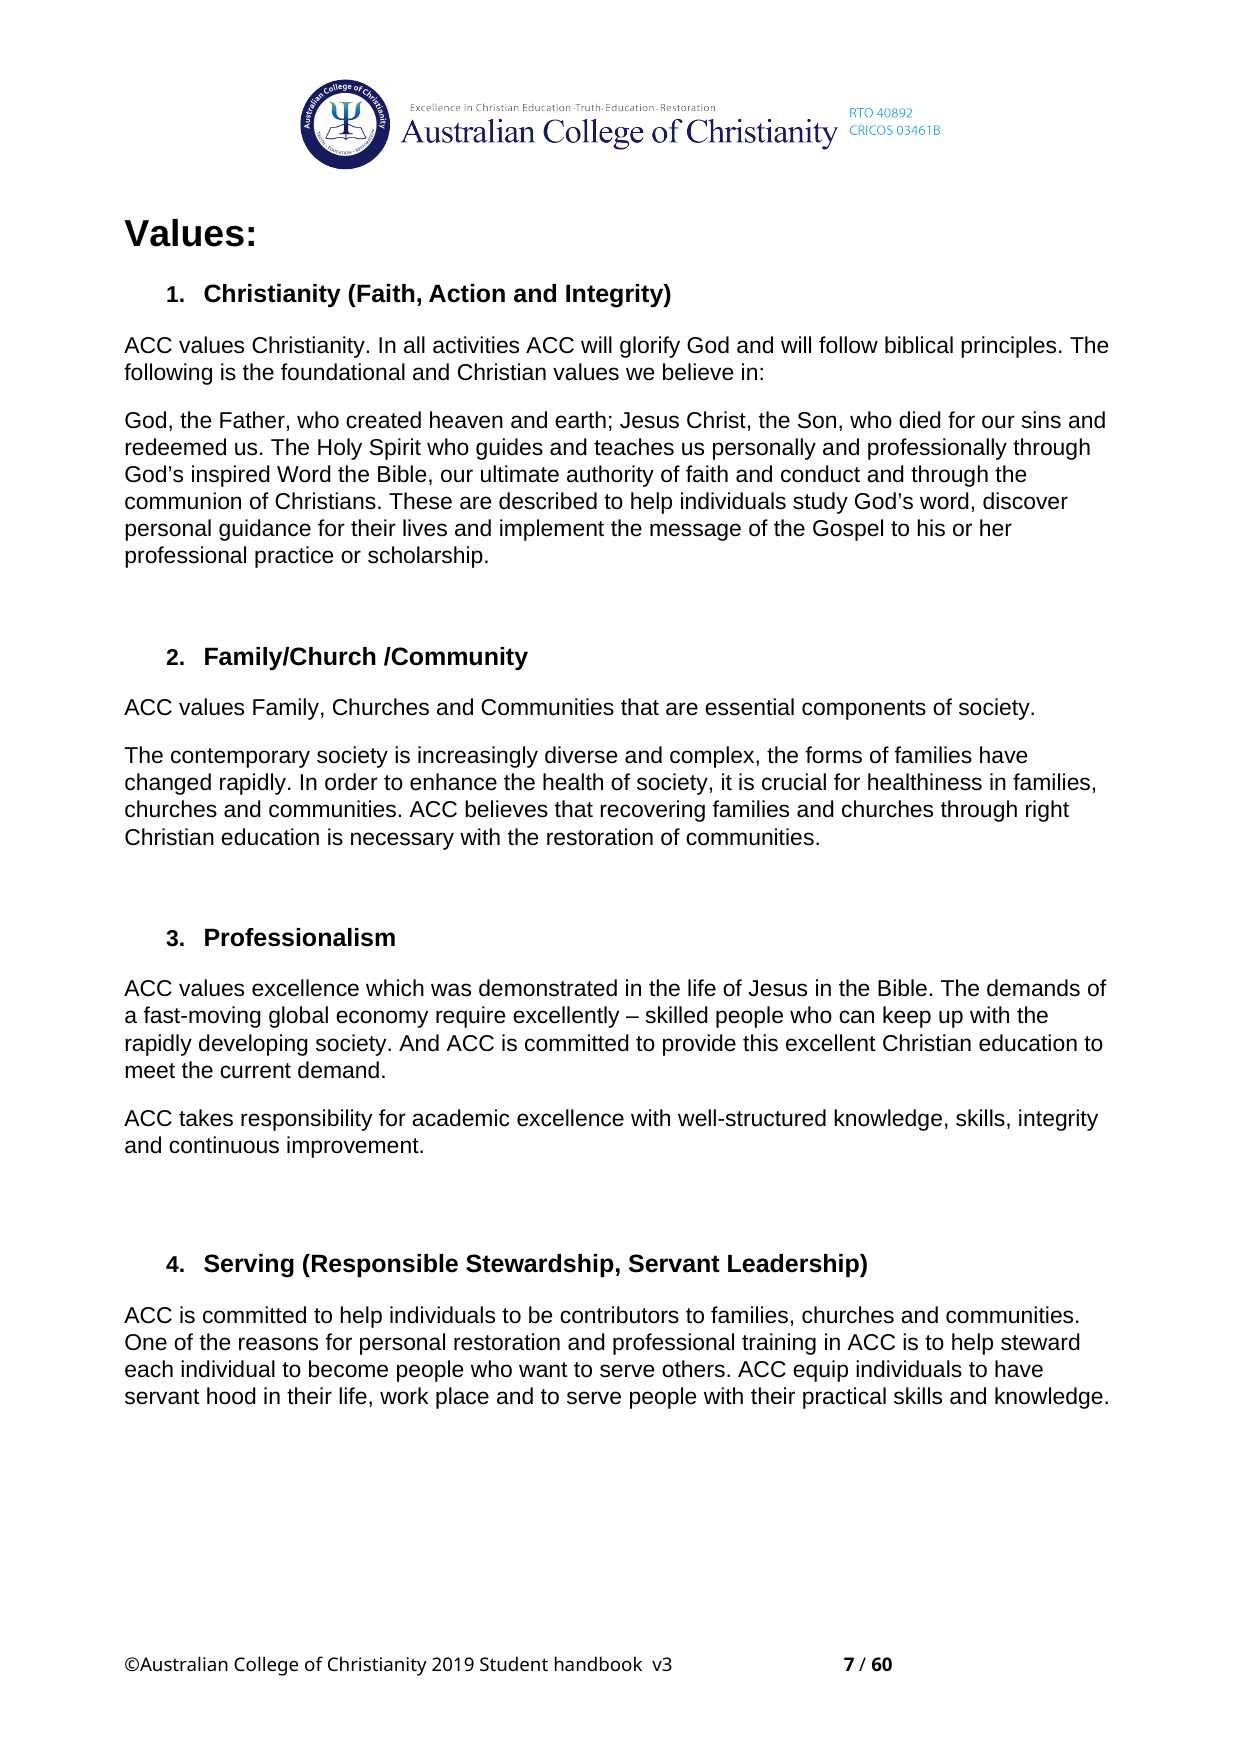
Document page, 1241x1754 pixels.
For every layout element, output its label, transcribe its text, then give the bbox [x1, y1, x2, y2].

title Serving (Responsible Stewardship, Servant Leadership) [166, 1249, 1116, 1278]
title Family/Church /Community [166, 642, 1116, 671]
title Professionalism [166, 923, 1116, 952]
text ACC values excellence which was demonstrated in the life of Jesus in the Bible. The demands of a fast-moving global economy require excellently – skilled people who can keep up with the rapidly developing society. And ACC is committed to provide this excellent Christian education to meet the current demand. [124, 975, 1116, 1083]
picture [294, 76, 946, 172]
text Values: [124, 211, 1116, 254]
text ACC values Christianity. In all activities ACC will glorify God and will follow biblical principles. The following is the foundational and Christian values we believe in: [124, 331, 1116, 386]
text ACC takes responsibility for academic excellence with well-structured knowledge, skills, integrity and continuous improvement. [124, 1104, 1116, 1158]
text God, the Father, who created heaven and earth; Jesus Christ, the Son, who died for our sins and redeemed us. The Holy Spirit who guides and teaches us personally and professionally through God’s inspired Word the Bible, our ultimate authority of faith and conduct and through the communion of Christians. These are described to help individuals study God’s word, discover personal guidance for their lives and implement the message of the Gospel to his or her professional practice or scholarship. [124, 406, 1116, 569]
title Christianity (Faith, Action and Integrity) [166, 279, 1116, 308]
text ACC is committed to help individuals to be contributors to families, churches and communities. One of the reasons for personal restoration and professional training in ACC is to help steward each individual to become people who want to serve others. ACC equip individuals to have servant hood in their life, work place and to serve people with their practical skills and knowledge. [124, 1301, 1116, 1410]
text ACC values Family, Churches and Communities that are essential components of society. [124, 694, 1116, 721]
text The contemporary society is increasingly diverse and complex, the forms of families have changed rapidly. In order to enhance the health of society, it is crucial for healthiness in families, churches and communities. ACC believes that recovering families and churches through right Christian education is necessary with the restoration of communities. [124, 742, 1116, 850]
